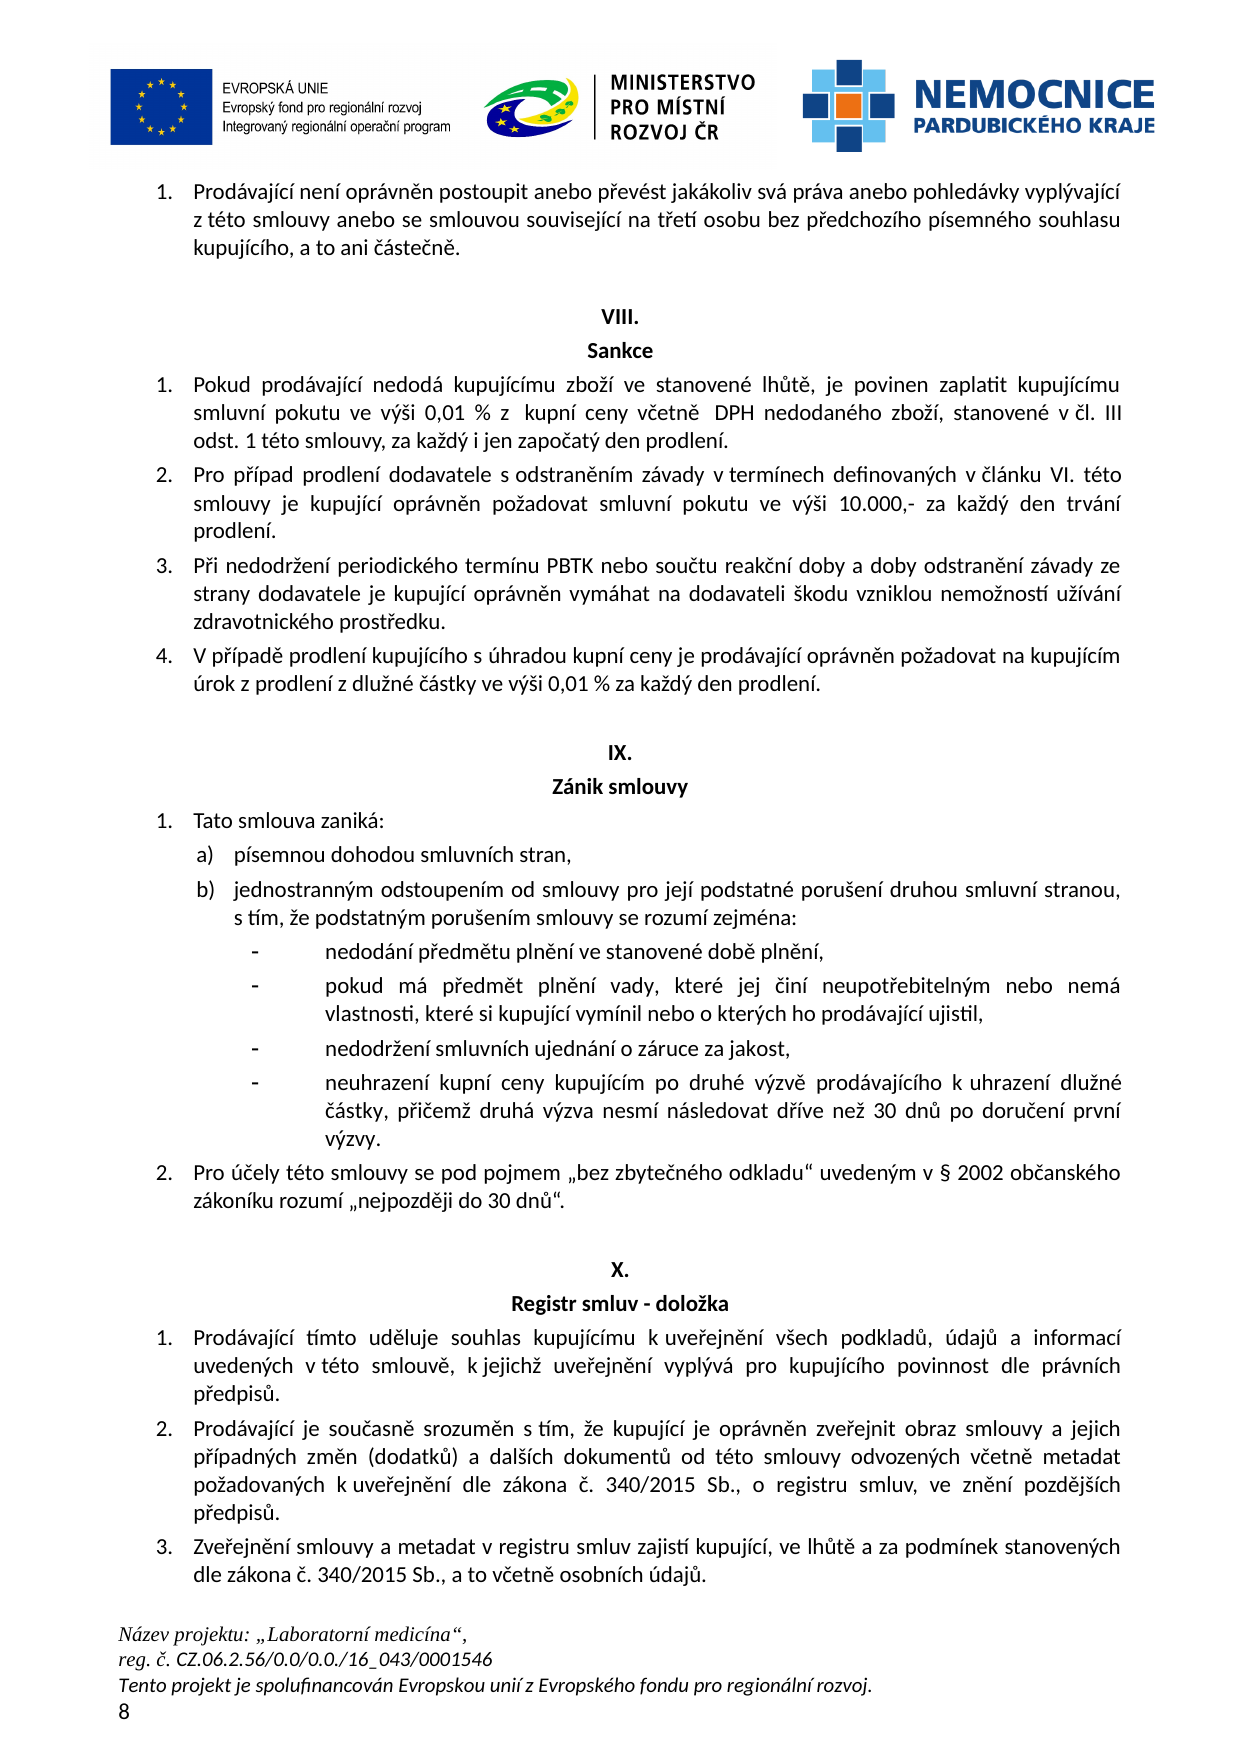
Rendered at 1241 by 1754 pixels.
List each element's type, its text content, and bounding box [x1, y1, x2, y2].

text IX. [118, 738, 1122, 766]
list Tato smlouva zaniká: [156, 806, 1122, 834]
list Pro případ prodlení dodavatele s odstraněním závady v termínech definovaných v článku VI. této smlouvy je kupující oprávněn požadovat smluvní pokutu ve výši 10.000,- za každý den trvání prodlení. [156, 461, 1122, 545]
list pokud má předmět plnění vady, které jej činí neupotřebitelným nebo nemá vlastnosti, které si kupující vymínil nebo o kterých ho prodávající ujistil, [251, 971, 1122, 1027]
list Prodávající není oprávněn postoupit anebo převést jakákoliv svá práva anebo pohledávky vyplývající z této smlouvy anebo se smlouvou související na třetí osobu bez předchozího písemného souhlasu kupujícího, a to ani částečně. [156, 177, 1122, 261]
list Pro účely této smlouvy se pod pojmem „bez zbytečného odkladu“ uvedeným v § 2002 občanského zákoníku rozumí „nejpozději do 30 dnů“. [156, 1158, 1122, 1214]
list Zveřejnění smlouvy a metadat v registru smluv zajistí kupující, ve lhůtě a za podmínek stanovených dle zákona č. 340/2015 Sb., a to včetně osobních údajů. [156, 1532, 1122, 1588]
text Registr smluv - doložka [118, 1289, 1122, 1317]
picture [801, 58, 1155, 153]
picture [88, 43, 777, 170]
list Při nedodržení periodického termínu PBTK nebo součtu reakční doby a doby odstranění závady ze strany dodavatele je kupující oprávněn vymáhat na dodavateli škodu vzniklou nemožností užívání zdravotnického prostředku. [156, 551, 1122, 635]
text Zánik smlouvy [118, 772, 1122, 800]
list nedodání předmětu plnění ve stanovené době plnění, [251, 937, 1122, 965]
text Sankce [118, 336, 1122, 364]
list nedodržení smluvních ujednání o záruce za jakost, [251, 1034, 1122, 1062]
list Pokud prodávající nedodá kupujícímu zboží ve stanovené lhůtě, je povinen zaplatit kupujícímu smluvní pokutu ve výši 0,01 % z kupní ceny včetně DPH nedodaného zboží, stanovené v čl. III odst. 1 této smlouvy, za každý i jen započatý den prodlení. [156, 370, 1122, 454]
list Prodávající je současně srozuměn s tím, že kupující je oprávněn zveřejnit obraz smlouvy a jejich případných změn (dodatků) a dalších dokumentů od této smlouvy odvozených včetně metadat požadovaných k uveřejnění dle zákona č. 340/2015 Sb., o registru smluv, ve znění pozdějších předpisů. [156, 1414, 1122, 1526]
list neuhrazení kupní ceny kupujícím po druhé výzvě prodávajícího k uhrazení dlužné částky, přičemž druhá výzva nesmí následovat dříve než 30 dnů po doručení první výzvy. [251, 1068, 1122, 1152]
list jednostranným odstoupením od smlouvy pro její podstatné porušení druhou smluvní stranou, s tím, že podstatným porušením smlouvy se rozumí zejména: [196, 875, 1122, 931]
list Prodávající tímto uděluje souhlas kupujícímu k uveřejnění všech podkladů, údajů a informací uvedených v této smlouvě, k jejichž uveřejnění vyplývá pro kupujícího povinnost dle právních předpisů. [156, 1323, 1122, 1407]
list písemnou dohodou smluvních stran, [196, 841, 1122, 869]
text VIII. [118, 302, 1122, 330]
list V případě prodlení kupujícího s úhradou kupní ceny je prodávající oprávněn požadovat na kupujícím úrok z prodlení z dlužné částky ve výši 0,01 % za každý den prodlení. [156, 641, 1122, 697]
text X. [118, 1255, 1122, 1283]
